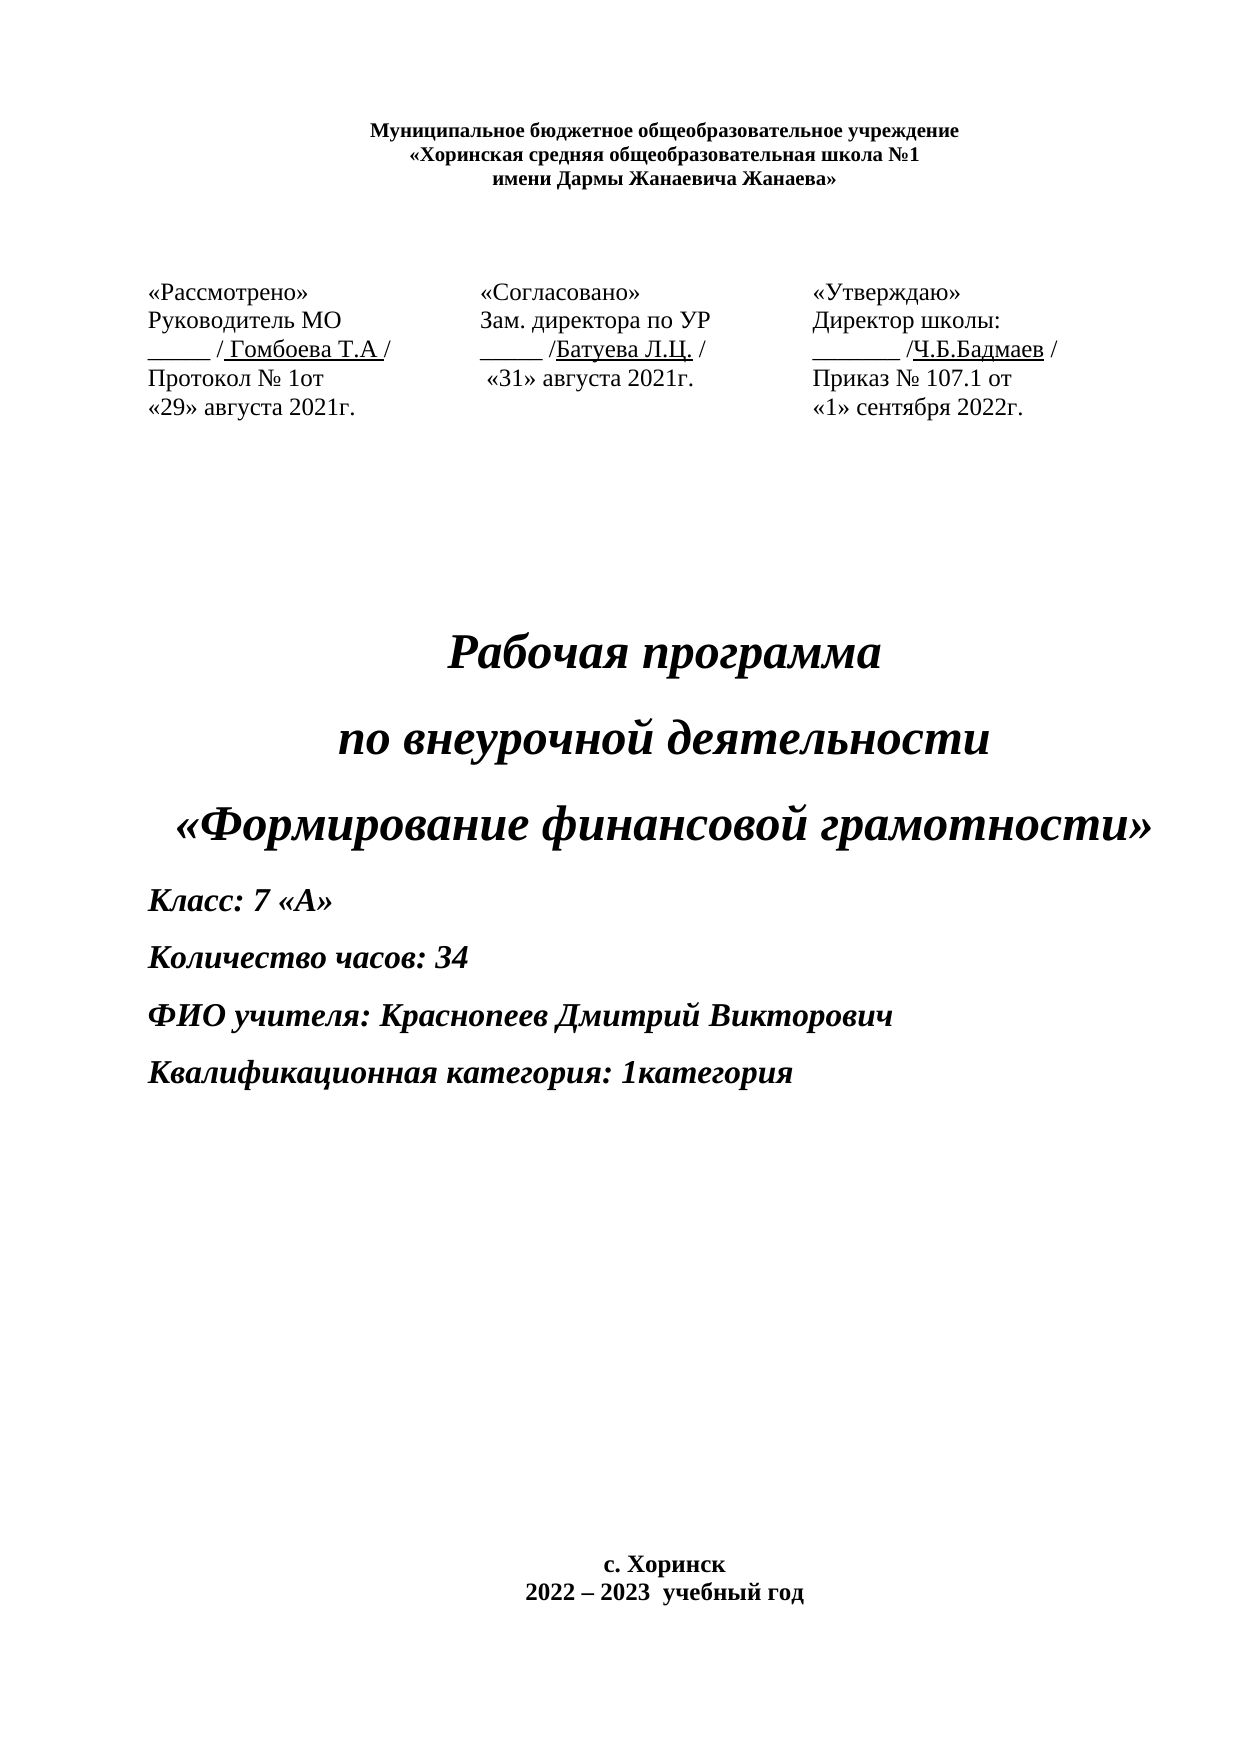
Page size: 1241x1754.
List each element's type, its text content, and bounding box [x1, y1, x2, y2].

text имени Дармы Жанаевича Жанаева» [148, 166, 1181, 190]
table_header «Согласовано» Зам. директора по УР _____ /Батуева Л.Ц. / «31» августа 2021г. [469, 248, 801, 564]
text Муниципальное бюджетное общеобразовательное учреждение [148, 118, 1181, 142]
table_header «Рассмотрено» Руководитель МО _____ / Гомбоева Т.А / Протокол № 1от «29» августа 2021г. [136, 248, 469, 564]
table_header «Утверждаю» Директор школы: _______ /Ч.Б.Бадмаев / Приказ № 107.1 от «1» сентября 2022г. [801, 248, 1133, 564]
text Квалификационная категория: 1категория [148, 1053, 1181, 1091]
text 2022 – 2023 учебный год [148, 1577, 1181, 1606]
text «Формирование финансовой грамотности» [148, 794, 1181, 852]
text с. Хоринск [148, 1549, 1181, 1577]
text по внеурочной деятельности [148, 708, 1181, 765]
text Класс: 7 «А» [148, 880, 1181, 919]
text «Хоринская средняя общеобразовательная школа №1 [148, 142, 1181, 166]
text Рабочая программа [148, 622, 1181, 679]
text Количество часов: 34 [148, 938, 1181, 976]
text ФИО учителя: Краснопеев Дмитрий Викторович [148, 995, 1181, 1034]
